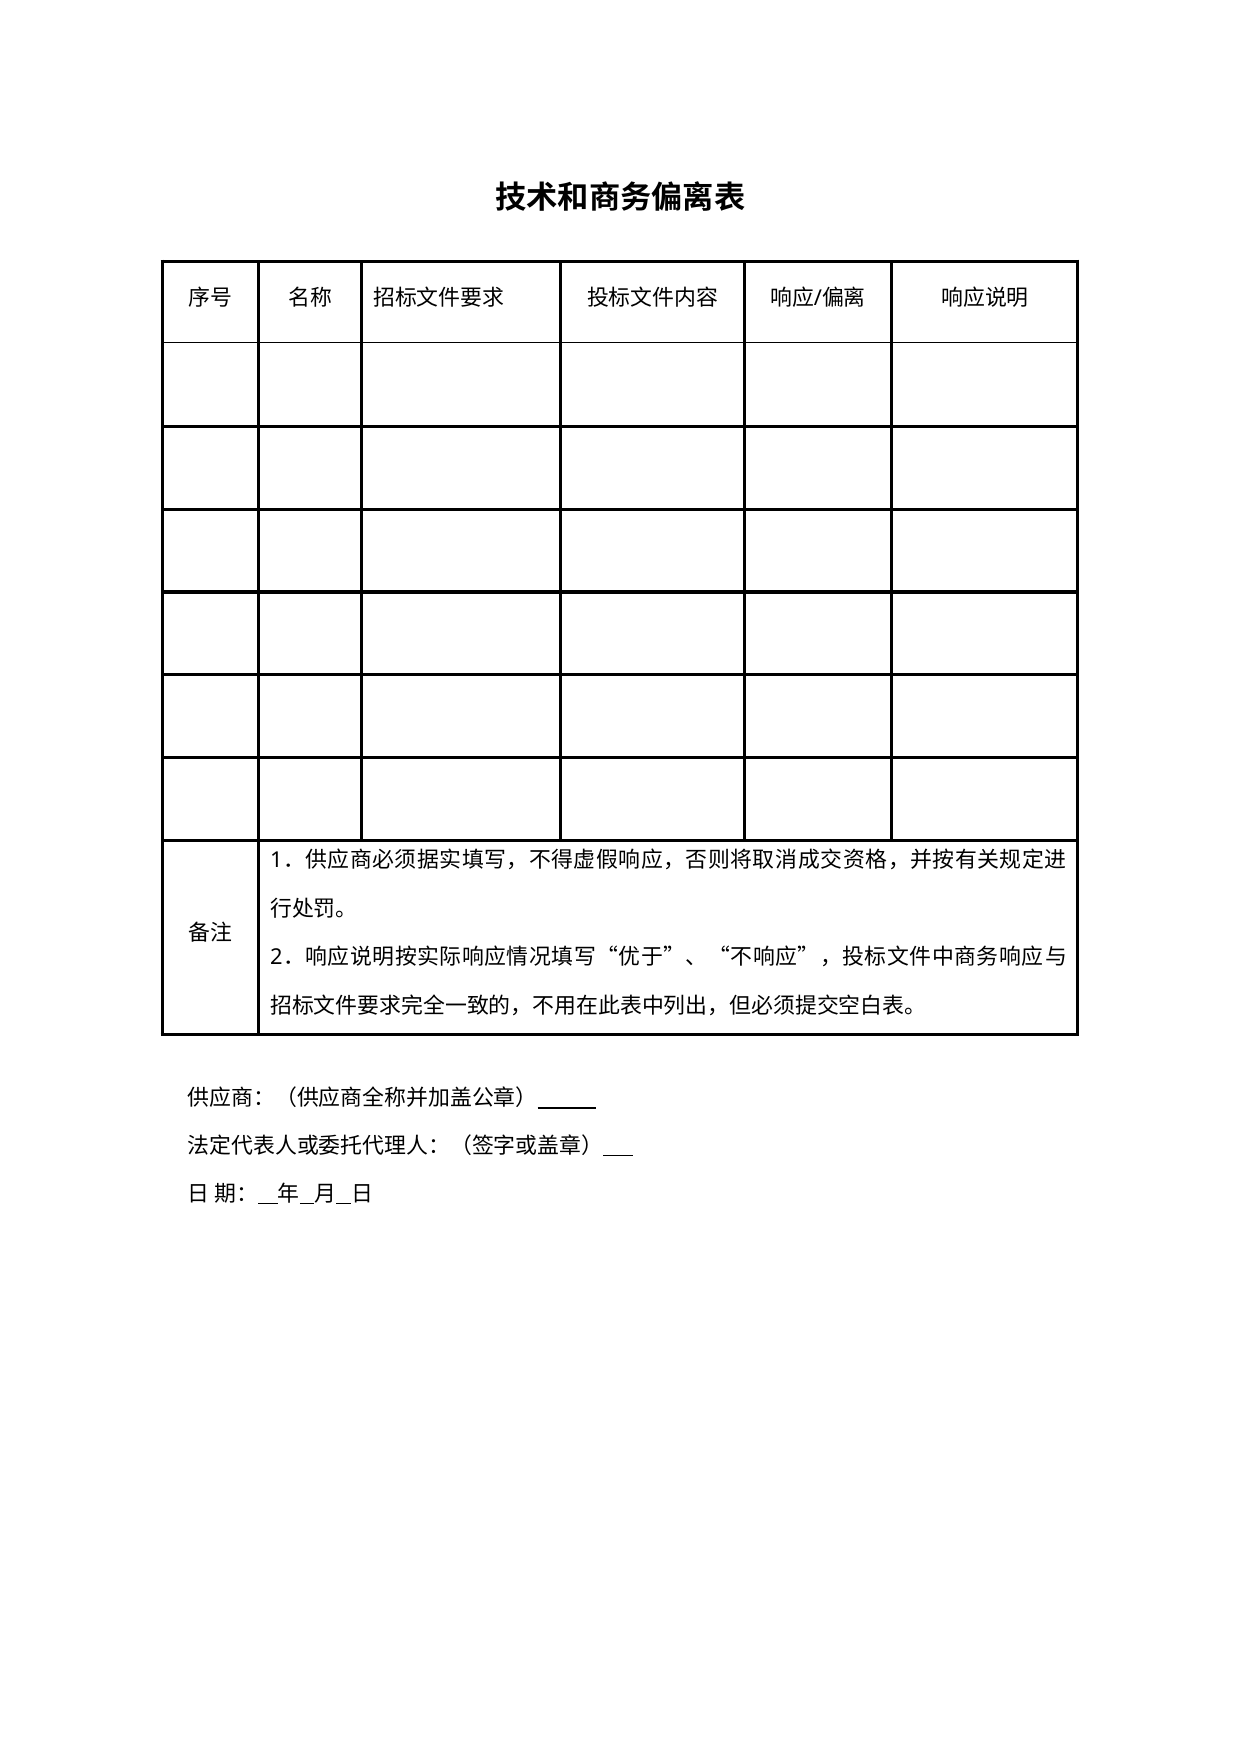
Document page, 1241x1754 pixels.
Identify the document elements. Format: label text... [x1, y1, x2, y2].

table_cell [363, 511, 559, 590]
table_cell [562, 511, 743, 590]
table_cell [893, 594, 1076, 673]
table_cell [260, 428, 360, 508]
table_cell [164, 676, 257, 756]
table_cell [746, 343, 890, 425]
table_cell [562, 676, 743, 756]
table_cell [562, 594, 743, 673]
table_cell [260, 343, 360, 425]
table_header 序号 [164, 263, 257, 342]
table_cell [562, 343, 743, 425]
table_cell [260, 511, 360, 590]
table_cell [363, 428, 559, 508]
table_cell [164, 511, 257, 590]
table_cell [893, 428, 1076, 508]
table_cell 备注 [164, 842, 257, 1032]
table_header 投标文件内容 [562, 263, 743, 342]
table_cell [164, 428, 257, 508]
table_header 名称 [260, 263, 360, 342]
table_cell [893, 511, 1076, 590]
table_cell [746, 676, 890, 756]
table_cell [746, 759, 890, 838]
table_cell [363, 676, 559, 756]
table_cell 1．供应商必须据实填写，不得虚假响应，否则将取消成交资格，并按有关规定进行处罚。 2．响应说明按实际响应情况填写“优于”、“不响应”，投标文件中商务响应与招标文件要求完全一致的，不用在此表中列出，但必须提交空白表。 [260, 842, 1076, 1032]
text 日 期： 年 月 日 [187, 1175, 1053, 1208]
table_cell [893, 676, 1076, 756]
table_header 响应/偏离 [746, 263, 890, 342]
table_cell [363, 343, 559, 425]
table_cell [164, 759, 257, 838]
table_cell [893, 343, 1076, 425]
table_header 招标文件要求 [363, 263, 559, 342]
table_cell [363, 759, 559, 838]
text 供应商：（供应商全称并加盖公章） [187, 1080, 1053, 1112]
text 法定代表人或委托代理人：（签字或盖章） [187, 1128, 1053, 1159]
table_cell [746, 428, 890, 508]
table_cell [164, 594, 257, 673]
table_cell [363, 594, 559, 673]
text 技术和商务偏离表 [187, 162, 1053, 227]
table_cell [260, 676, 360, 756]
table_cell [562, 759, 743, 838]
table_cell [260, 759, 360, 838]
table_cell [260, 594, 360, 673]
table_cell [893, 759, 1076, 838]
table_header 响应说明 [893, 263, 1076, 342]
table_cell [164, 343, 257, 425]
table_cell [562, 428, 743, 508]
table_cell [746, 594, 890, 673]
table_cell [746, 511, 890, 590]
